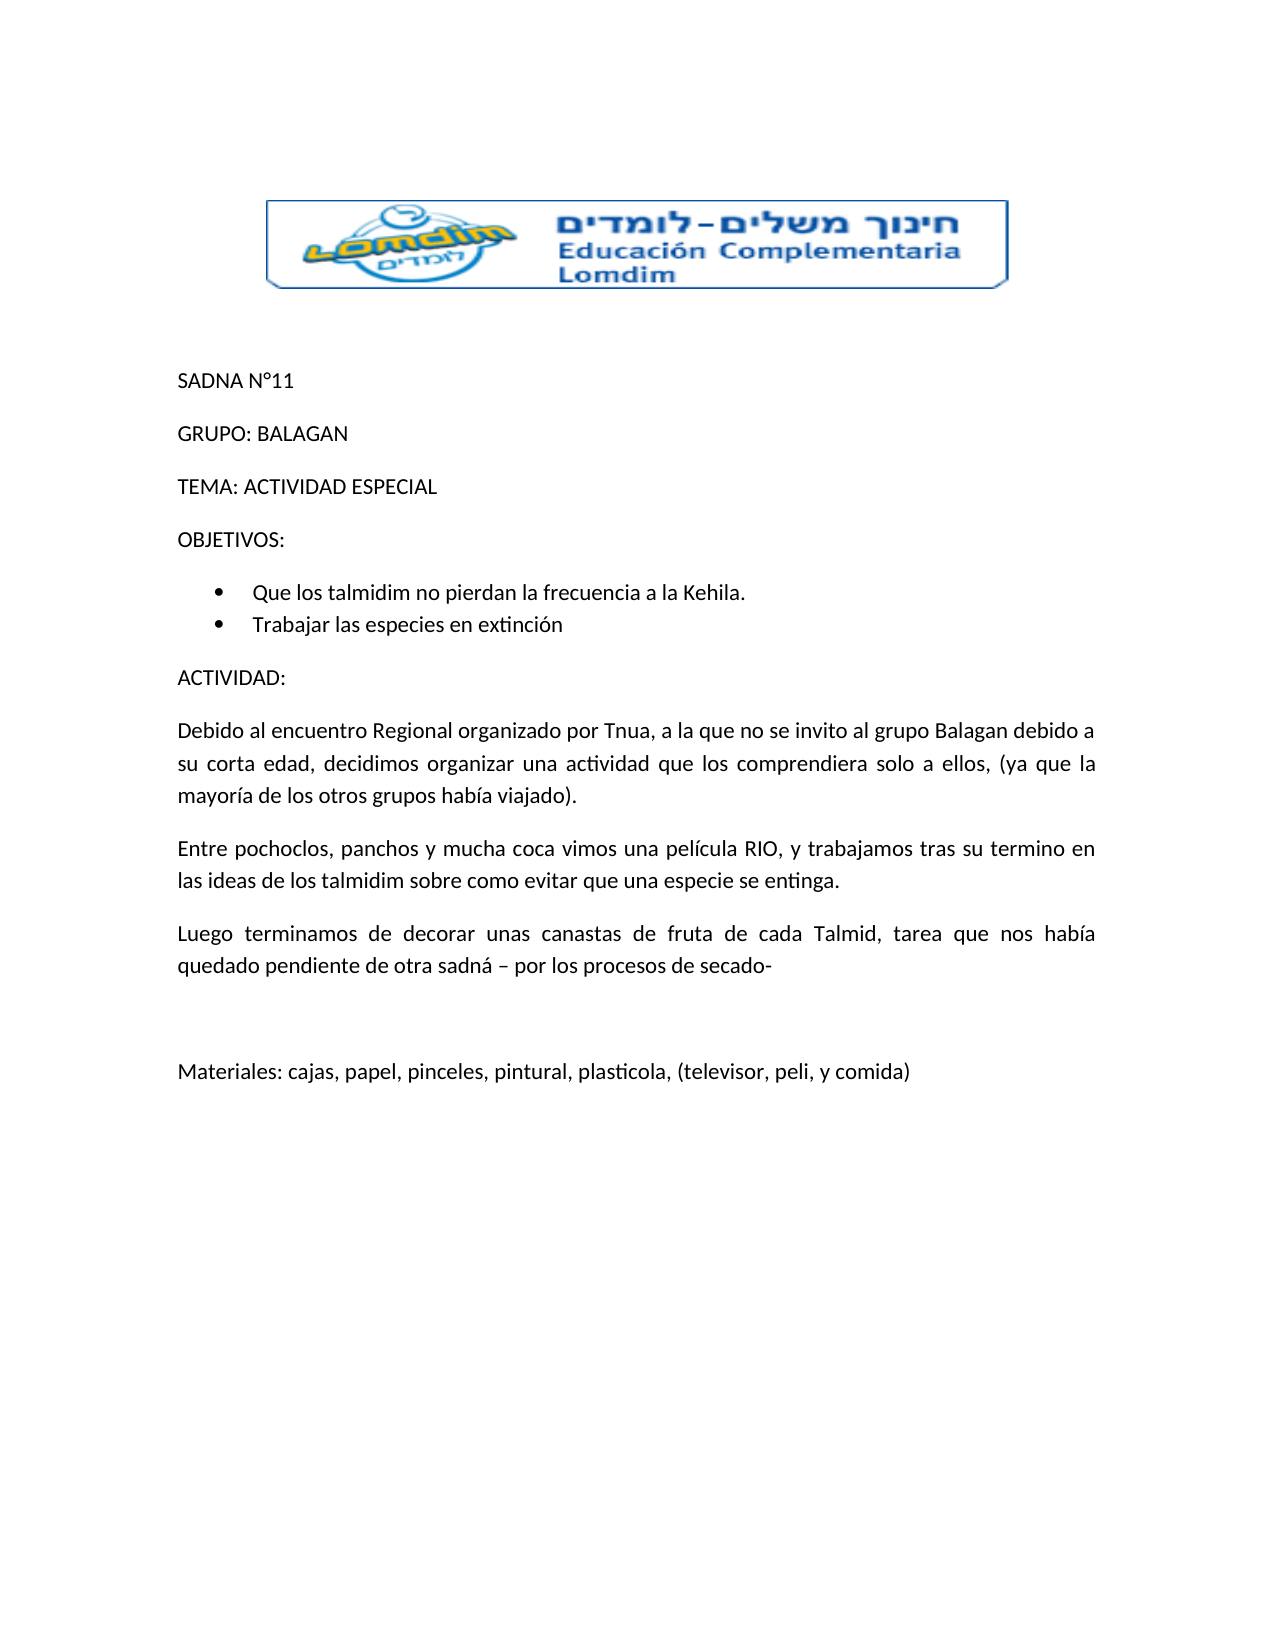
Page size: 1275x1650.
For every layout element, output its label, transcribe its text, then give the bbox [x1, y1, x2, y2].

list Trabajar las especies en extinción [215, 610, 1098, 638]
text TEMA: ACTIVIDAD ESPECIAL [177, 472, 1098, 500]
text GRUPO: BALAGAN [177, 419, 1098, 447]
text SADNA N°11 [177, 366, 1098, 394]
text Entre pochoclos, panchos y mucha coca vimos una película RIO, y trabajamos tras su termino en las ideas de los talmidim sobre como evitar que una especie se entinga. [177, 834, 1098, 894]
text Materiales: cajas, papel, pinceles, pintural, plasticola, (televisor, peli, y comida) [177, 1057, 1098, 1085]
text Luego terminamos de decorar unas canastas de fruta de cada Talmid, tarea que nos había quedado pendiente de otra sadná – por los procesos de secado- [177, 919, 1098, 979]
text Debido al encuentro Regional organizado por Tnua, a la que no se invito al grupo Balagan debido a su corta edad, decidimos organizar una actividad que los comprendiera solo a ellos, (ya que la mayoría de los otros grupos había viajado). [177, 716, 1098, 809]
picture [266, 200, 1009, 289]
text OBJETIVOS: [177, 525, 1098, 553]
text ACTIVIDAD: [177, 663, 1098, 691]
list Que los talmidim no pierdan la frecuencia a la Kehila. [215, 578, 1098, 606]
